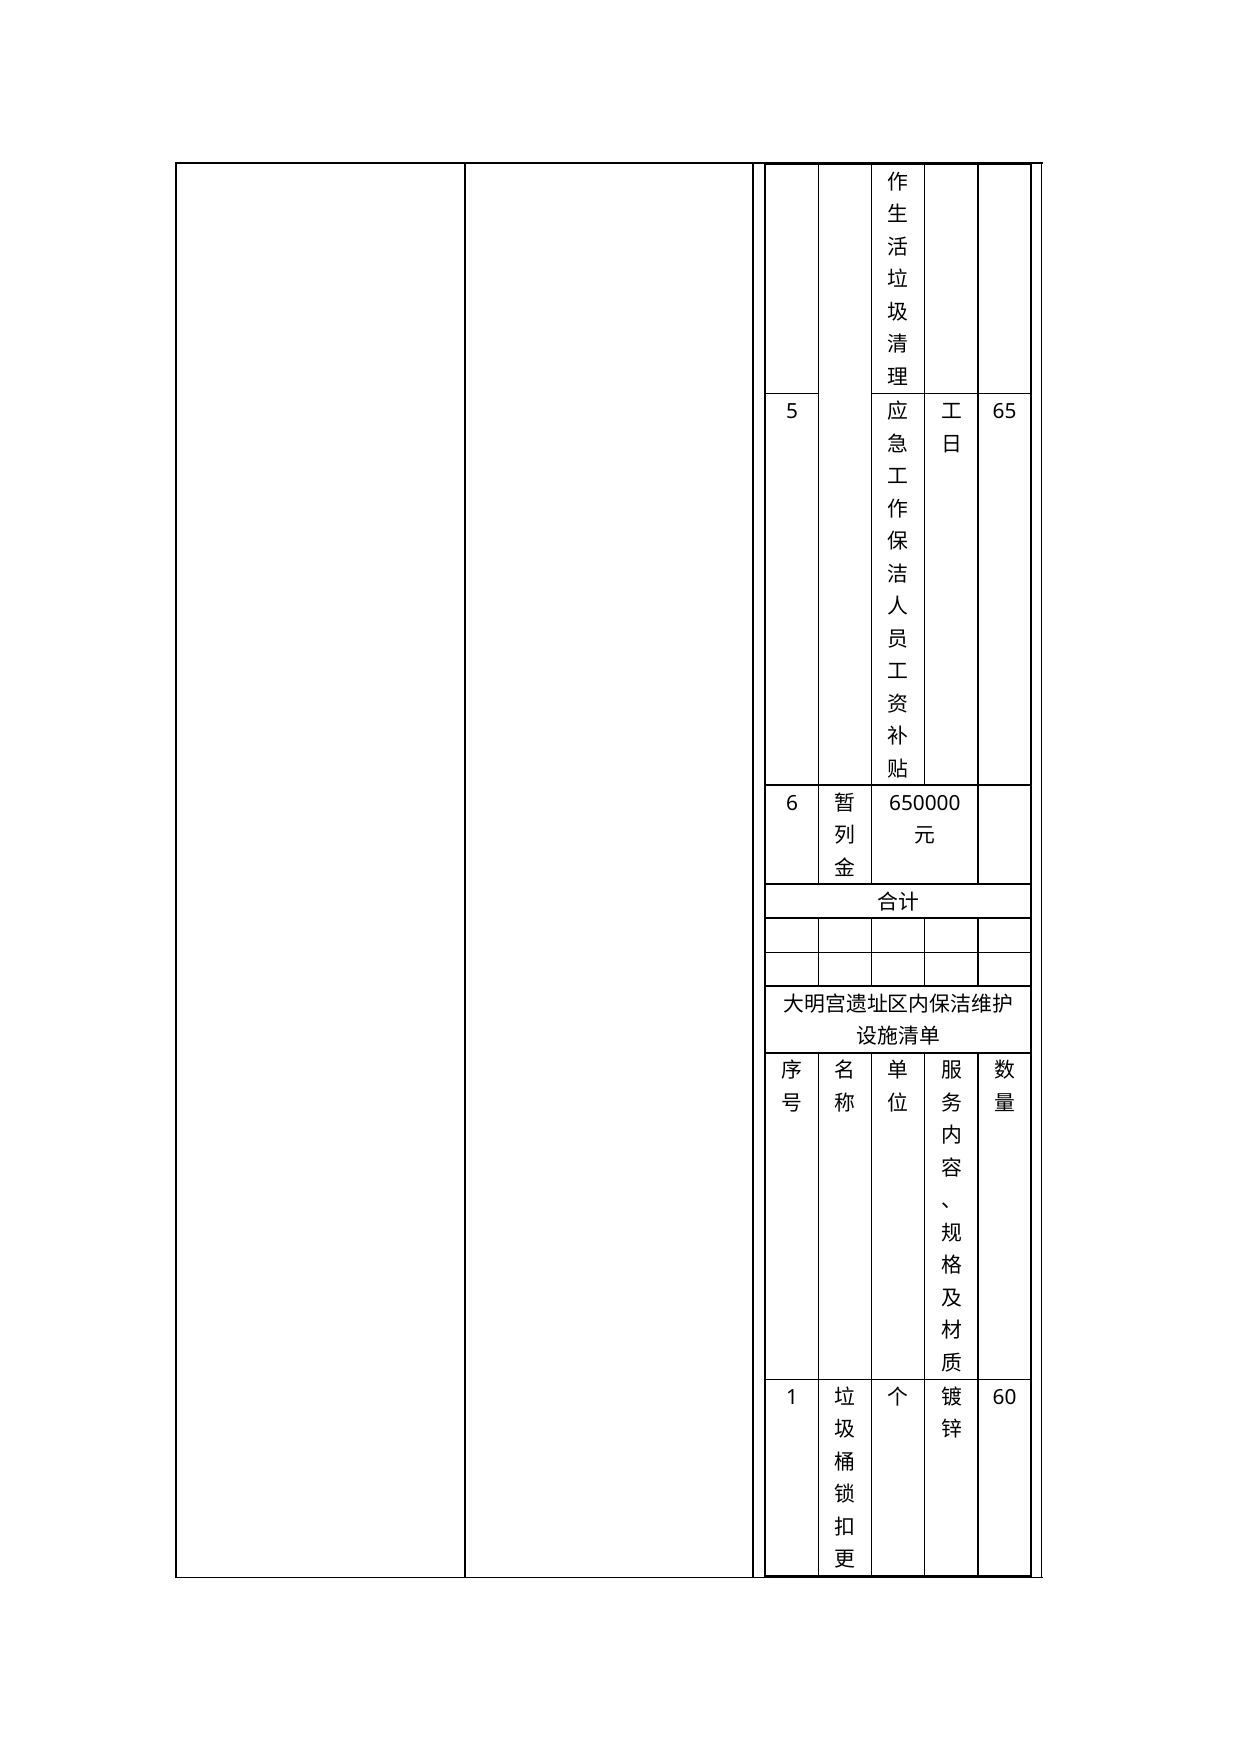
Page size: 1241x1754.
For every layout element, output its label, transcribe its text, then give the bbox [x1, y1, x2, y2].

table_cell [819, 1380, 871, 1575]
table_cell [766, 953, 818, 985]
table_cell [766, 786, 818, 883]
table_cell [925, 1380, 977, 1575]
table_cell [819, 1054, 871, 1379]
table_cell [766, 394, 818, 784]
table_cell [819, 165, 871, 784]
table_cell [872, 1380, 924, 1575]
table_cell [979, 394, 1030, 784]
table_cell [979, 953, 1030, 985]
table_cell [925, 1054, 977, 1379]
table_cell [925, 919, 977, 952]
table_cell [872, 953, 924, 985]
table_cell [872, 919, 924, 952]
table_cell [979, 919, 1030, 952]
table_cell [766, 1380, 818, 1575]
table_cell 1 [177, 164, 464, 1577]
table_cell [819, 919, 871, 952]
table_cell [754, 164, 764, 1577]
table_cell [766, 1054, 818, 1379]
table_cell [766, 885, 1030, 917]
table_cell [872, 1054, 924, 1379]
table_cell [872, 394, 924, 784]
table_cell [925, 394, 977, 784]
table_cell [925, 165, 977, 393]
table_cell [766, 987, 1030, 1052]
table_cell [766, 919, 818, 952]
table_cell [872, 786, 977, 883]
table_cell [819, 953, 871, 985]
table_cell [925, 953, 977, 985]
table_cell [979, 1380, 1030, 1575]
table_cell [466, 164, 752, 1577]
table_cell [979, 1054, 1030, 1379]
table_cell [766, 165, 818, 393]
table_cell [819, 786, 871, 883]
table_cell [1032, 164, 1041, 1577]
table_cell [979, 786, 1030, 883]
table_cell [979, 165, 1030, 393]
table_cell [872, 165, 924, 393]
